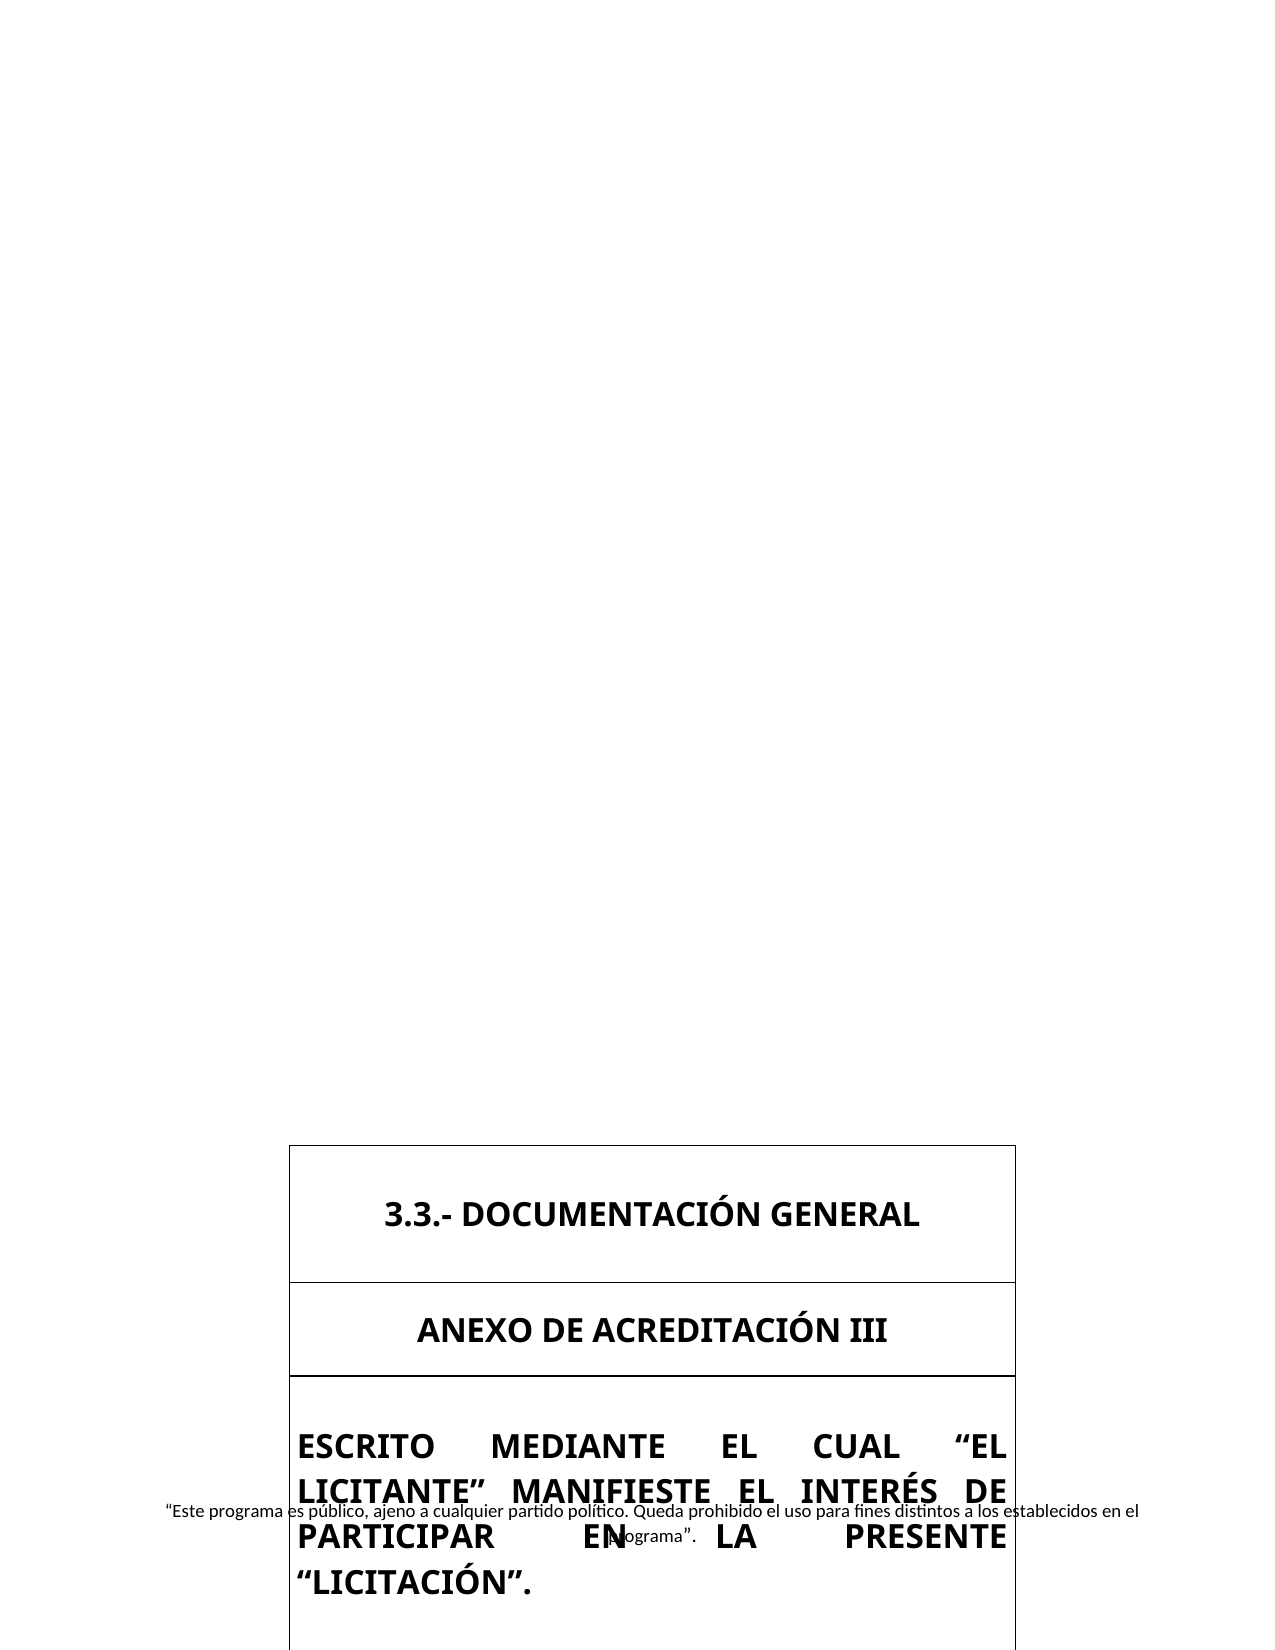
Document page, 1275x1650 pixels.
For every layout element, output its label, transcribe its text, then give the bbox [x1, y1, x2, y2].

table_cell ANEXO DE ACREDITACIÓN III [290, 1283, 1015, 1375]
table_cell ESCRITO MEDIANTE EL CUAL “EL LICITANTE” MANIFIESTE EL INTERÉS DE PARTICIPAR EN LA PRESENTE “LICITACIÓN”. [290, 1377, 1015, 1649]
table_header 3.3.- DOCUMENTACIÓN GENERAL [290, 1146, 1015, 1282]
